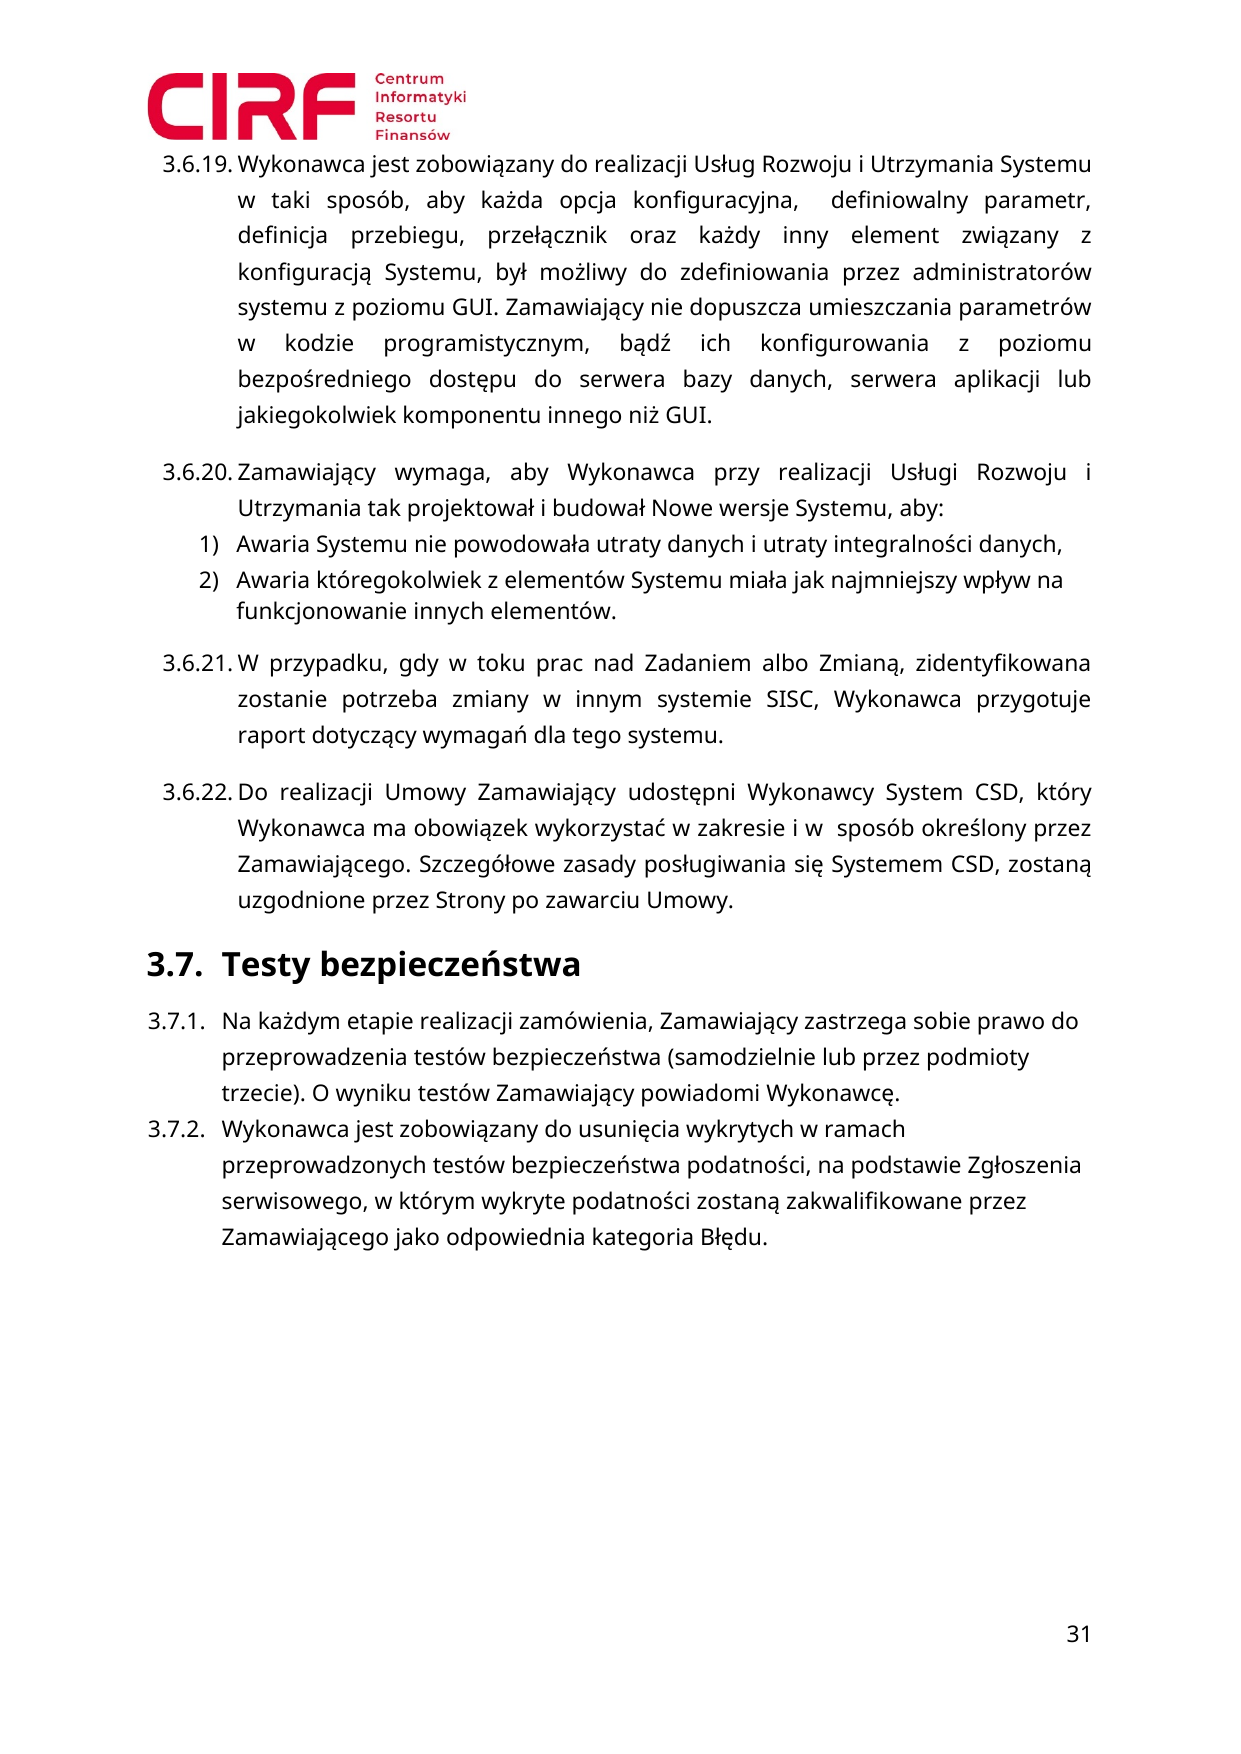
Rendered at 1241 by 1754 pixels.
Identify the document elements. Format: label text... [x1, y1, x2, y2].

list Awaria Systemu nie powodowała utraty danych i utraty integralności danych, [199, 528, 1093, 559]
picture [147, 73, 466, 140]
list Wykonawca jest zobowiązany do usunięcia wykrytych w ramach przeprowadzonych testów bezpieczeństwa podatności, na podstawie Zgłoszenia serwisowego, w którym wykryte podatności zostaną zakwalifikowane przez Zamawiającego jako odpowiednia kategoria Błędu. [148, 1113, 1093, 1252]
subtitle Testy bezpieczeństwa [146, 940, 1093, 986]
subtitle Wykonawca jest zobowiązany do realizacji Usług Rozwoju i Utrzymania Systemu w taki sposób, aby każda opcja konfiguracyjna, definiowalny parametr, definicja przebiegu, przełącznik oraz każdy inny element związany z konfiguracją Systemu, był możliwy do zdefiniowania przez administratorów systemu z poziomu GUI. Zamawiający nie dopuszcza umieszczania parametrów w kodzie programistycznym, bądź ich konfigurowania z poziomu bezpośredniego dostępu do serwera bazy danych, serwera aplikacji lub jakiegokolwiek komponentu innego niż GUI. [162, 148, 1093, 430]
list Awaria któregokolwiek z elementów Systemu miała jak najmniejszy wpływ na funkcjonowanie innych elementów. [199, 564, 1093, 626]
list Na każdym etapie realizacji zamówienia, Zamawiający zastrzega sobie prawo do przeprowadzenia testów bezpieczeństwa (samodzielnie lub przez podmioty trzecie). O wyniku testów Zamawiający powiadomi Wykonawcę. [148, 1005, 1093, 1108]
subtitle Zamawiający wymaga, aby Wykonawca przy realizacji Usługi Rozwoju i Utrzymania tak projektował i budował Nowe wersje Systemu, aby: [162, 456, 1093, 523]
subtitle W przypadku, gdy w toku prac nad Zadaniem albo Zmianą, zidentyfikowana zostanie potrzeba zmiany w innym systemie SISC, Wykonawca przygotuje raport dotyczący wymagań dla tego systemu. [162, 647, 1093, 750]
subtitle Do realizacji Umowy Zamawiający udostępni Wykonawcy System CSD, który Wykonawca ma obowiązek wykorzystać w zakresie i w sposób określony przez Zamawiającego. Szczegółowe zasady posługiwania się Systemem CSD, zostaną uzgodnione przez Strony po zawarciu Umowy. [162, 776, 1093, 915]
